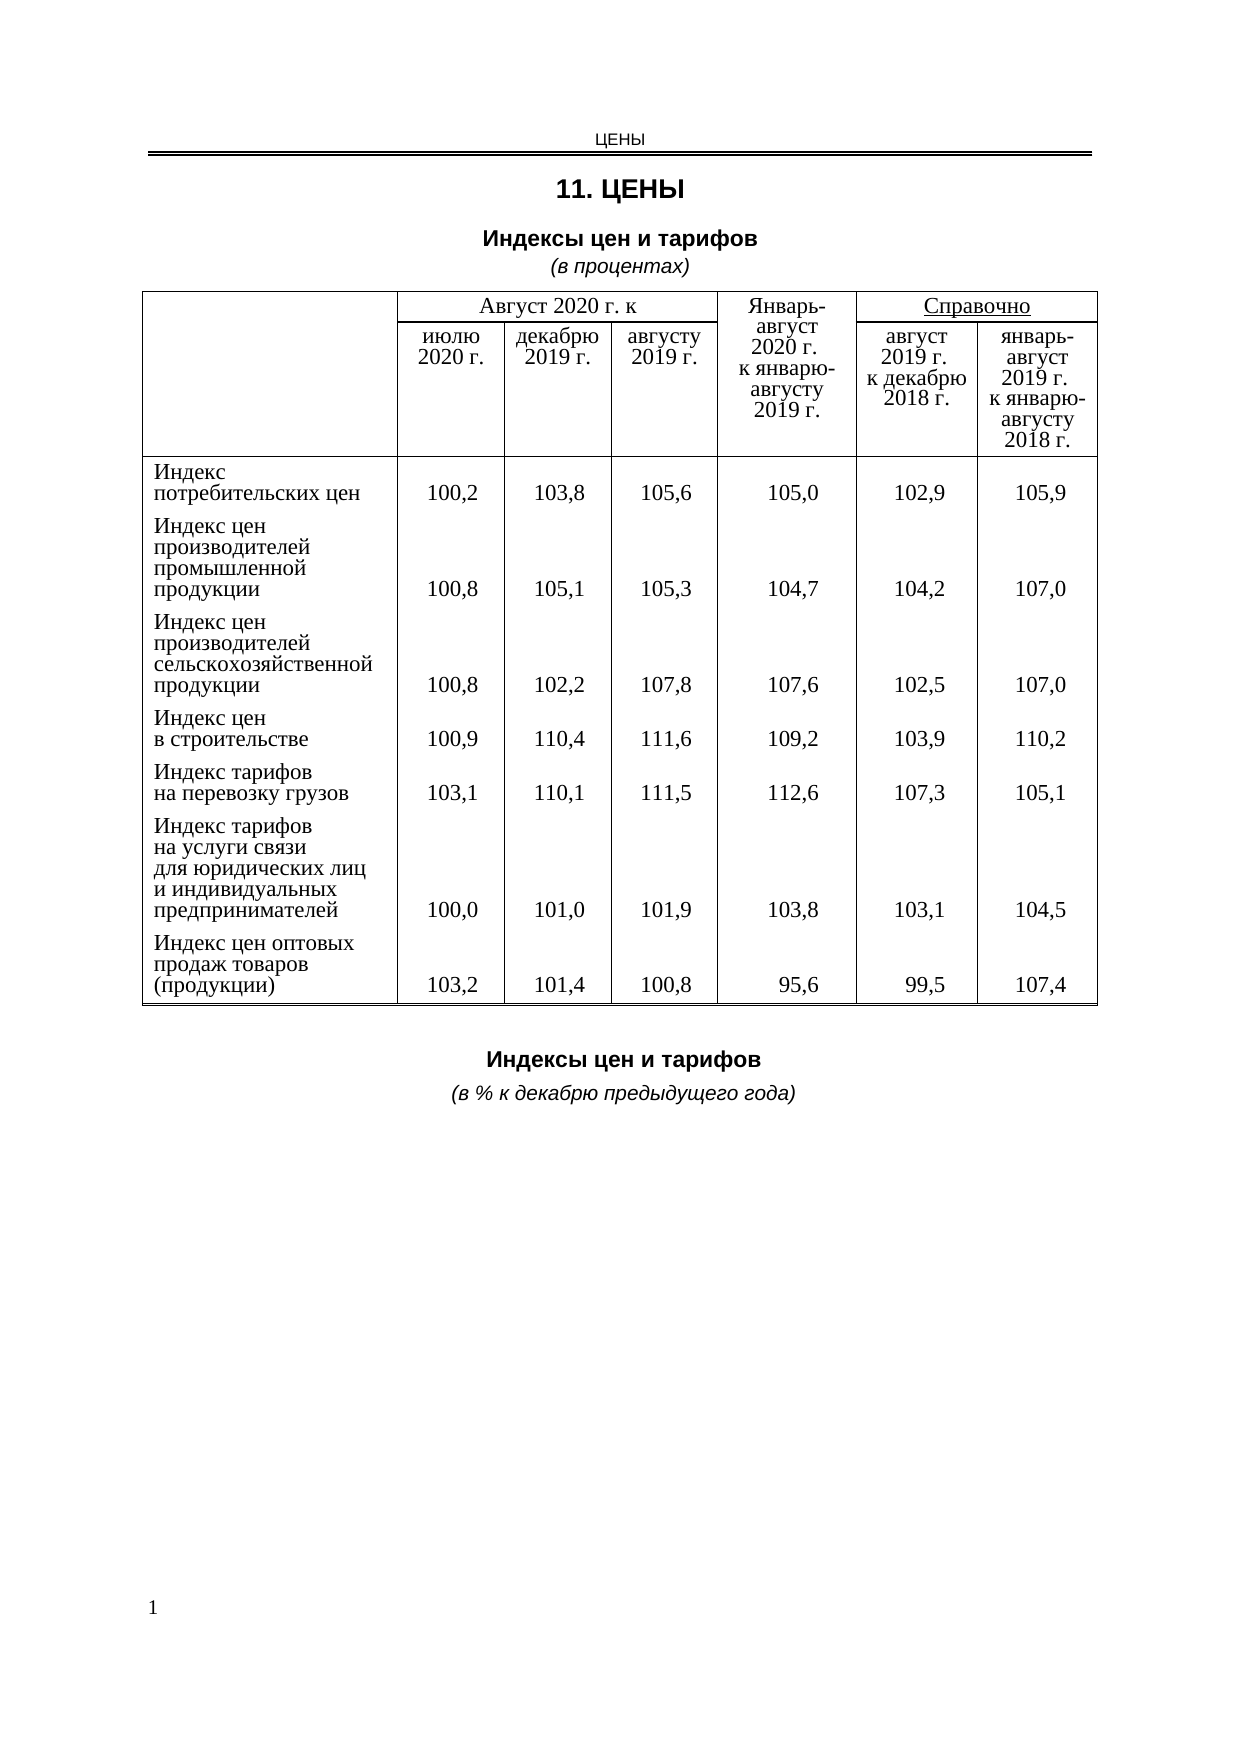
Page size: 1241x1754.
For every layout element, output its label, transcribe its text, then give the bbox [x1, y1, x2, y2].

table_cell 111,5 [612, 757, 717, 811]
table_cell 100,2 [398, 457, 504, 511]
table_cell 103,9 [857, 703, 977, 757]
table_cell 103,2 [398, 928, 504, 1003]
table_cell 103,8 [718, 811, 856, 928]
table_cell 109,2 [718, 703, 856, 757]
table_header Справочно [857, 292, 1097, 321]
table_cell Индекс потребительских цен [143, 457, 397, 511]
table_cell 102,9 [857, 457, 977, 511]
table_cell август 2019 г. к декабрю 2018 г. [857, 323, 977, 456]
table_cell 107,0 [978, 511, 1097, 607]
table_cell декабрю 2019 г. [505, 323, 611, 456]
table_cell 105,0 [718, 457, 856, 511]
table_header [143, 292, 397, 321]
text 11. ЦЕНЫ [148, 177, 1092, 204]
table_cell 95,6 [718, 928, 856, 1003]
table_cell 103,1 [398, 757, 504, 811]
table_cell 100,8 [612, 928, 717, 1003]
table_cell 110,1 [505, 757, 611, 811]
table_cell 100,8 [398, 607, 504, 703]
table_cell [143, 321, 397, 456]
table_cell 102,5 [857, 607, 977, 703]
table_cell 103,8 [505, 457, 611, 511]
text (в процентах) [148, 252, 1092, 279]
table_cell 104,7 [718, 511, 856, 607]
table_cell 100,8 [398, 511, 504, 607]
table_cell 100,9 [398, 703, 504, 757]
table_cell 105,1 [505, 511, 611, 607]
table_cell Индекс цен оптовых продаж товаров (продукции) [143, 928, 397, 1003]
table_cell Индекс цен производителей сельскохозяйственной продукции [143, 607, 397, 703]
table_cell Индекс цен в строительстве [143, 703, 397, 757]
text Индексы цен и тарифов [148, 224, 1092, 252]
table_cell январь- август 2019 г. к январю-августу 2018 г. [978, 323, 1097, 456]
table_cell 111,6 [612, 703, 717, 757]
table_cell 110,2 [978, 703, 1097, 757]
table_cell 107,8 [612, 607, 717, 703]
table_cell 100,0 [398, 811, 504, 928]
table_cell июлю 2020 г. [398, 323, 504, 456]
table_cell Индекс цен производителей промышленной продукции [143, 511, 397, 607]
table_cell 112,6 [718, 757, 856, 811]
table_cell Индекс тарифов на услуги связи для юридических лиц и индивидуальных предпринимателей [143, 811, 397, 928]
table_header Август 2020 г. к [398, 292, 717, 321]
table_cell 107,0 [978, 607, 1097, 703]
table_cell 107,3 [857, 757, 977, 811]
table_cell 105,6 [612, 457, 717, 511]
table_cell 105,9 [978, 457, 1097, 511]
table_cell августу 2019 г. [612, 323, 717, 456]
table_cell 105,1 [978, 757, 1097, 811]
table_cell 110,4 [505, 703, 611, 757]
table_cell 101,9 [612, 811, 717, 928]
table_cell 104,5 [978, 811, 1097, 928]
table_header Январь-август 2020 г. к январю-августу 2019 г. [718, 292, 856, 456]
table_cell 101,4 [505, 928, 611, 1003]
table_cell 104,2 [857, 511, 977, 607]
table_cell 103,1 [857, 811, 977, 928]
table_cell 101,0 [505, 811, 611, 928]
table_cell 107,4 [978, 928, 1097, 1003]
table_cell Индекс тарифов на перевозку грузов [143, 757, 397, 811]
table_cell 102,2 [505, 607, 611, 703]
table_cell 105,3 [612, 511, 717, 607]
table_cell 99,5 [857, 928, 977, 1003]
table_cell 107,6 [718, 607, 856, 703]
